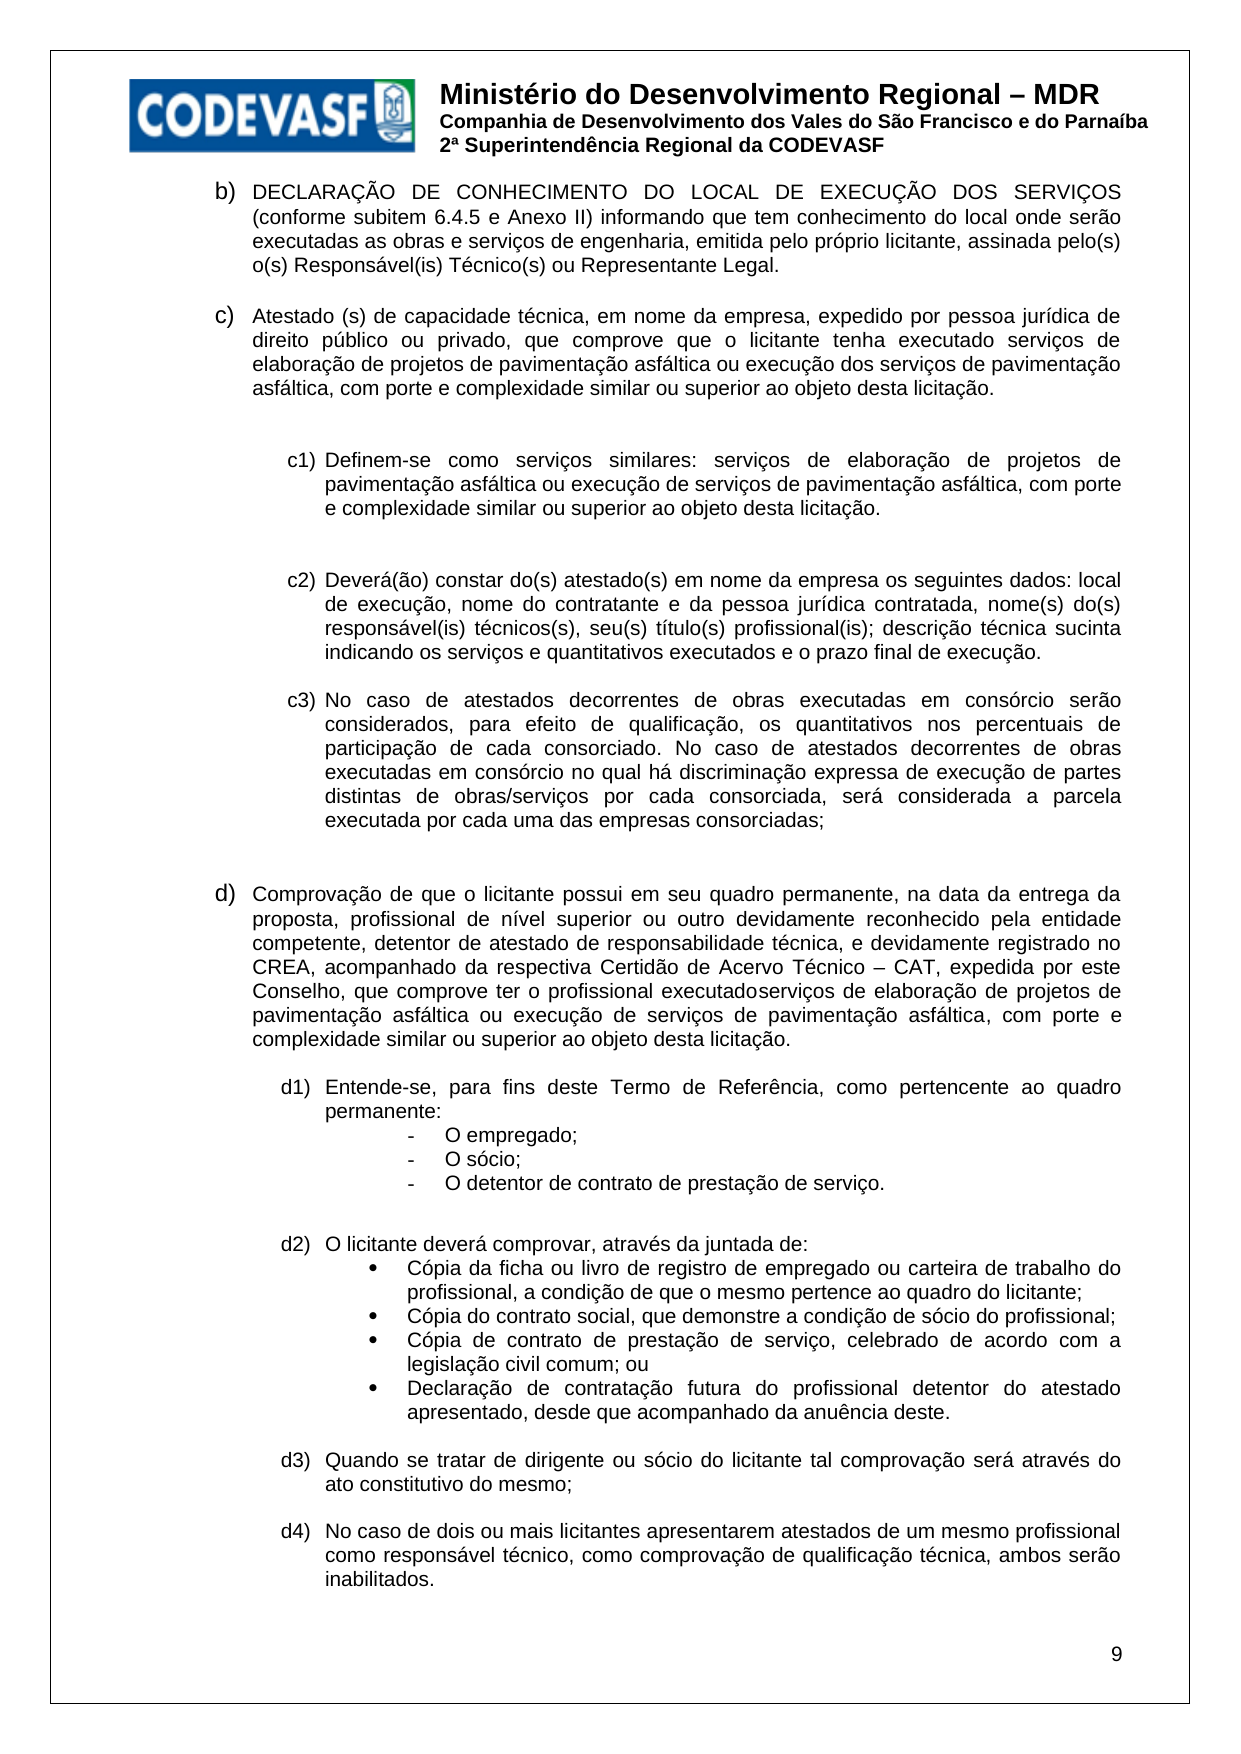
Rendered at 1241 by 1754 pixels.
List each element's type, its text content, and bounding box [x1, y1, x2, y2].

picture [129, 79, 417, 155]
list O detentor de contrato de prestação de serviço. [407, 1171, 1122, 1195]
list Atestado (s) de capacidade técnica, em nome da empresa, expedido por pessoa jurídica de direito público ou privado, que comprove que o licitante tenha executado serviços de elaboração de projetos de pavimentação asfáltica ou execução dos serviços de pavimentação asfáltica, com porte e complexidade similar ou superior ao objeto desta licitação. [214, 301, 1122, 400]
list Comprovação de que o licitante possui em seu quadro permanente, na data da entrega da proposta, profissional de nível superior ou outro devidamente reconhecido pela entidade competente, detentor de atestado de responsabilidade técnica, e devidamente registrado no CREA, acompanhado da respectiva Certidão de Acervo Técnico – CAT, expedida por este Conselho, que comprove ter o profissional executadoserviços de elaboração de projetos de pavimentação asfáltica ou execução de serviços de pavimentação asfáltica, com porte e complexidade similar ou superior ao objeto desta licitação. [214, 879, 1122, 1051]
list Cópia da ficha ou livro de registro de empregado ou carteira de trabalho do profissional, a condição de que o mesmo pertence ao quadro do licitante; [369, 1255, 1122, 1303]
list Definem-se como serviços similares: serviços de elaboração de projetos de pavimentação asfáltica ou execução de serviços de pavimentação asfáltica, com porte e complexidade similar ou superior ao objeto desta licitação. [287, 448, 1122, 520]
list Quando se tratar de dirigente ou sócio do licitante tal comprovação será através do ato constitutivo do mesmo; [281, 1447, 1122, 1495]
list Entende-se, para fins deste Termo de Referência, como pertencente ao quadro permanente: [281, 1074, 1122, 1122]
list No caso de atestados decorrentes de obras executadas em consórcio serão considerados, para efeito de qualificação, os quantitativos nos percentuais de participação de cada consorciado. No caso de atestados decorrentes de obras executadas em consórcio no qual há discriminação expressa de execução de partes distintas de obras/serviços por cada consorciada, será considerada a parcela executada por cada uma das empresas consorciadas; [287, 688, 1122, 831]
list No caso de dois ou mais licitantes apresentarem atestados de um mesmo profissional como responsável técnico, como comprovação de qualificação técnica, ambos serão inabilitados. [281, 1519, 1122, 1591]
list Deverá(ão) constar do(s) atestado(s) em nome da empresa os seguintes dados: local de execução, nome do contratante e da pessoa jurídica contratada, nome(s) do(s) responsável(is) técnicos(s), seu(s) título(s) profissional(is); descrição técnica sucinta indicando os serviços e quantitativos executados e o prazo final de execução. [287, 568, 1122, 664]
list O sócio; [407, 1147, 1122, 1171]
list Cópia de contrato de prestação de serviço, celebrado de acordo com a legislação civil comum; ou [369, 1327, 1122, 1376]
list Declaração de contratação futura do profissional detentor do atestado apresentado, desde que acompanhado da anuência deste. [369, 1376, 1122, 1423]
list O licitante deverá comprovar, através da juntada de: [281, 1231, 1122, 1255]
list Cópia do contrato social, que demonstre a condição de sócio do profissional; [369, 1303, 1122, 1327]
list O empregado; [407, 1122, 1122, 1147]
